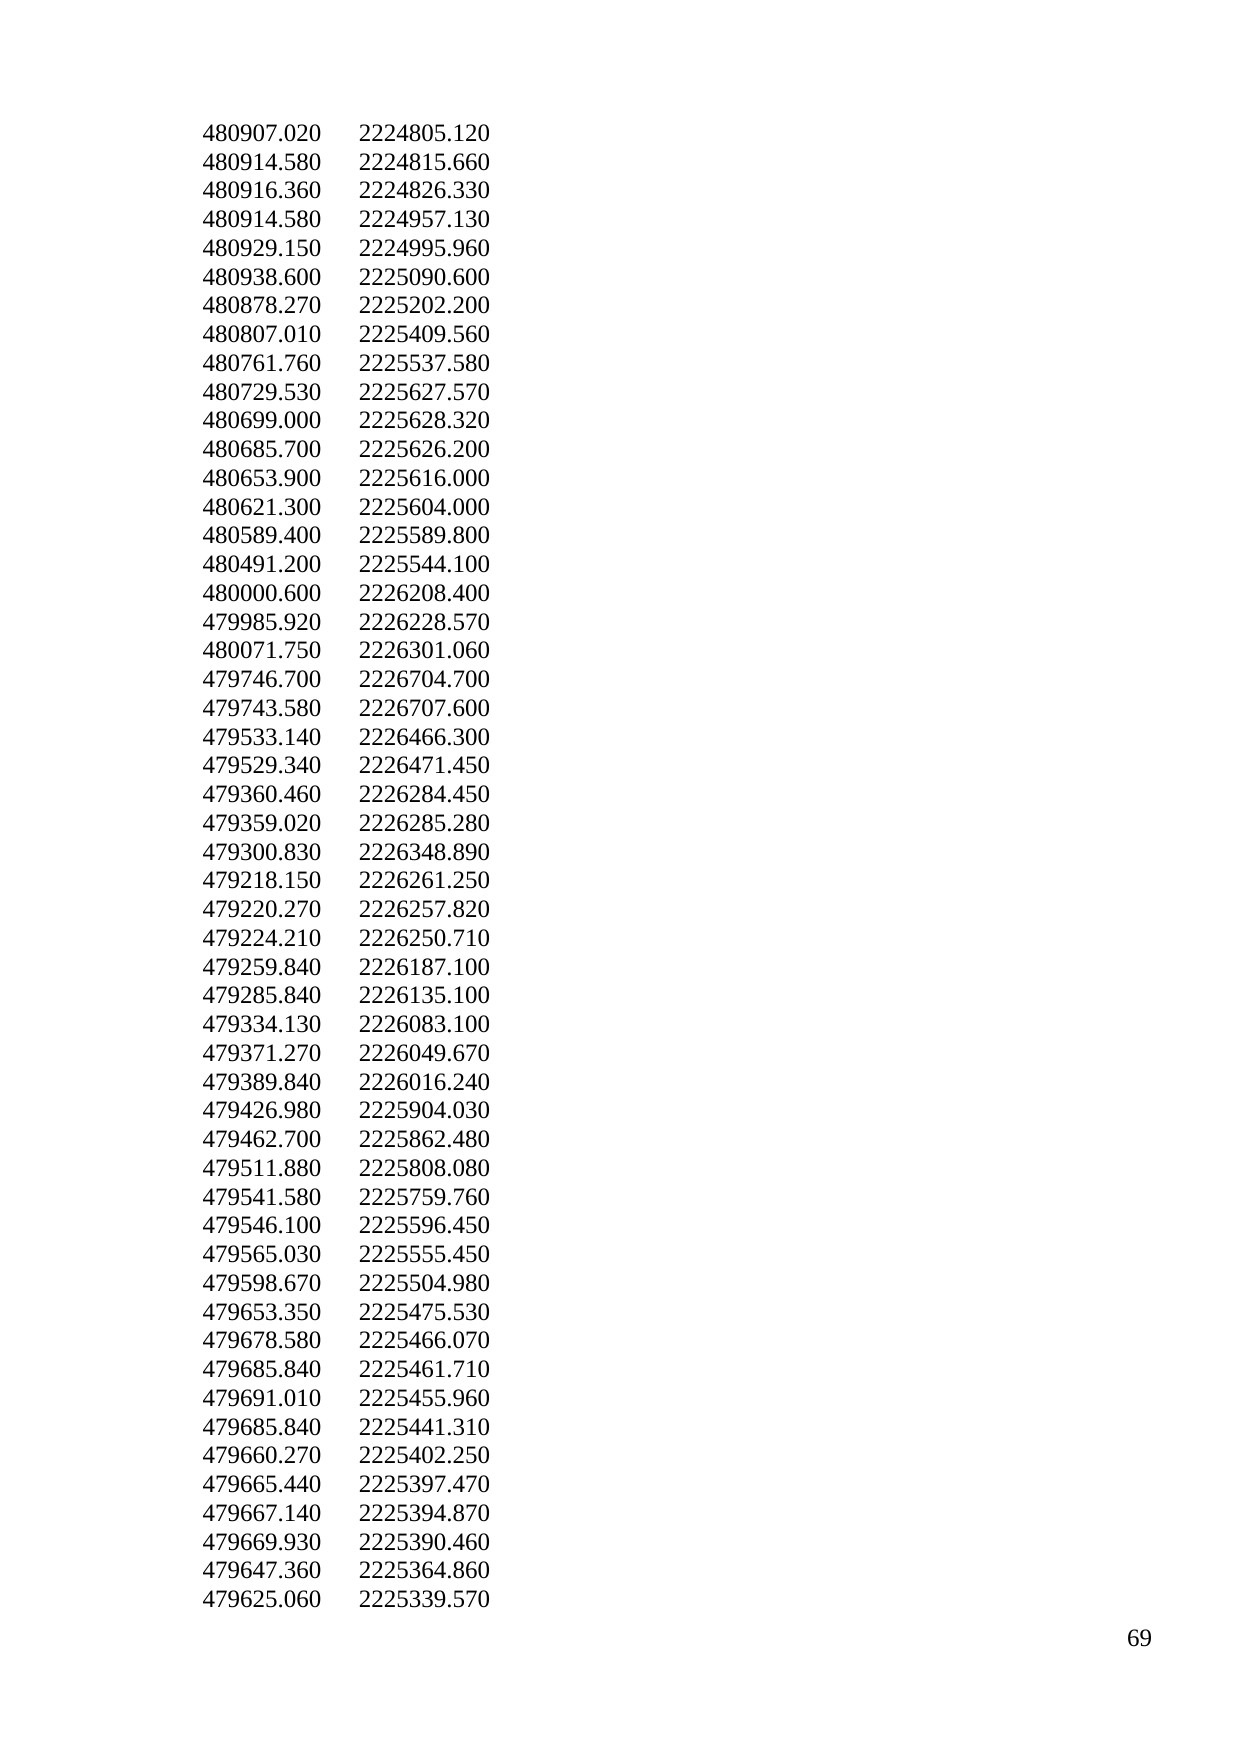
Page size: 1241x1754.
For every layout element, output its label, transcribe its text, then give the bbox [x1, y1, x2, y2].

text 479529.340 2226471.450 [177, 751, 1152, 779]
text 479653.350 2225475.530 [177, 1297, 1152, 1326]
text 479259.840 2226187.100 [177, 952, 1152, 981]
text 480807.010 2225409.560 [177, 319, 1152, 348]
text 479647.360 2225364.860 [177, 1556, 1152, 1584]
text 480000.600 2226208.400 [177, 578, 1152, 607]
text 480653.900 2225616.000 [177, 463, 1152, 492]
text 479389.840 2226016.240 [177, 1067, 1152, 1096]
text 479625.060 2225339.570 [177, 1584, 1152, 1613]
text 479220.270 2226257.820 [177, 894, 1152, 923]
text 479691.010 2225455.960 [177, 1383, 1152, 1412]
text 480699.000 2225628.320 [177, 406, 1152, 434]
text 479669.930 2225390.460 [177, 1527, 1152, 1556]
text 480589.400 2225589.800 [177, 521, 1152, 549]
text 479541.580 2225759.760 [177, 1182, 1152, 1211]
text 480621.300 2225604.000 [177, 492, 1152, 521]
text 479285.840 2226135.100 [177, 981, 1152, 1009]
text 479743.580 2226707.600 [177, 693, 1152, 722]
text 479533.140 2226466.300 [177, 722, 1152, 751]
text 479565.030 2225555.450 [177, 1239, 1152, 1268]
text 480685.700 2225626.200 [177, 434, 1152, 463]
text 479598.670 2225504.980 [177, 1268, 1152, 1297]
text 479462.700 2225862.480 [177, 1124, 1152, 1153]
text 479511.880 2225808.080 [177, 1153, 1152, 1182]
text 480761.760 2225537.580 [177, 348, 1152, 377]
text 479359.020 2226285.280 [177, 808, 1152, 837]
text 479546.100 2225596.450 [177, 1211, 1152, 1239]
text 480907.020 2224805.120 [177, 118, 1152, 147]
text 480914.580 2224957.130 [177, 204, 1152, 233]
text 479360.460 2226284.450 [177, 779, 1152, 808]
text 479218.150 2226261.250 [177, 866, 1152, 894]
text 479746.700 2226704.700 [177, 664, 1152, 693]
text 479685.840 2225461.710 [177, 1354, 1152, 1383]
text 479685.840 2225441.310 [177, 1412, 1152, 1441]
text 480929.150 2224995.960 [177, 233, 1152, 262]
text 480938.600 2225090.600 [177, 262, 1152, 291]
text 479371.270 2226049.670 [177, 1038, 1152, 1067]
text 479660.270 2225402.250 [177, 1441, 1152, 1469]
text 480916.360 2224826.330 [177, 176, 1152, 204]
text 479678.580 2225466.070 [177, 1326, 1152, 1354]
text 480071.750 2226301.060 [177, 636, 1152, 664]
text 480914.580 2224815.660 [177, 147, 1152, 176]
text 479665.440 2225397.470 [177, 1469, 1152, 1498]
text 480729.530 2225627.570 [177, 377, 1152, 406]
text 479300.830 2226348.890 [177, 837, 1152, 866]
text 479985.920 2226228.570 [177, 607, 1152, 636]
text 479224.210 2226250.710 [177, 923, 1152, 952]
text 479667.140 2225394.870 [177, 1498, 1152, 1527]
text 480878.270 2225202.200 [177, 291, 1152, 319]
text 479426.980 2225904.030 [177, 1096, 1152, 1124]
text 480491.200 2225544.100 [177, 549, 1152, 578]
text 479334.130 2226083.100 [177, 1009, 1152, 1038]
